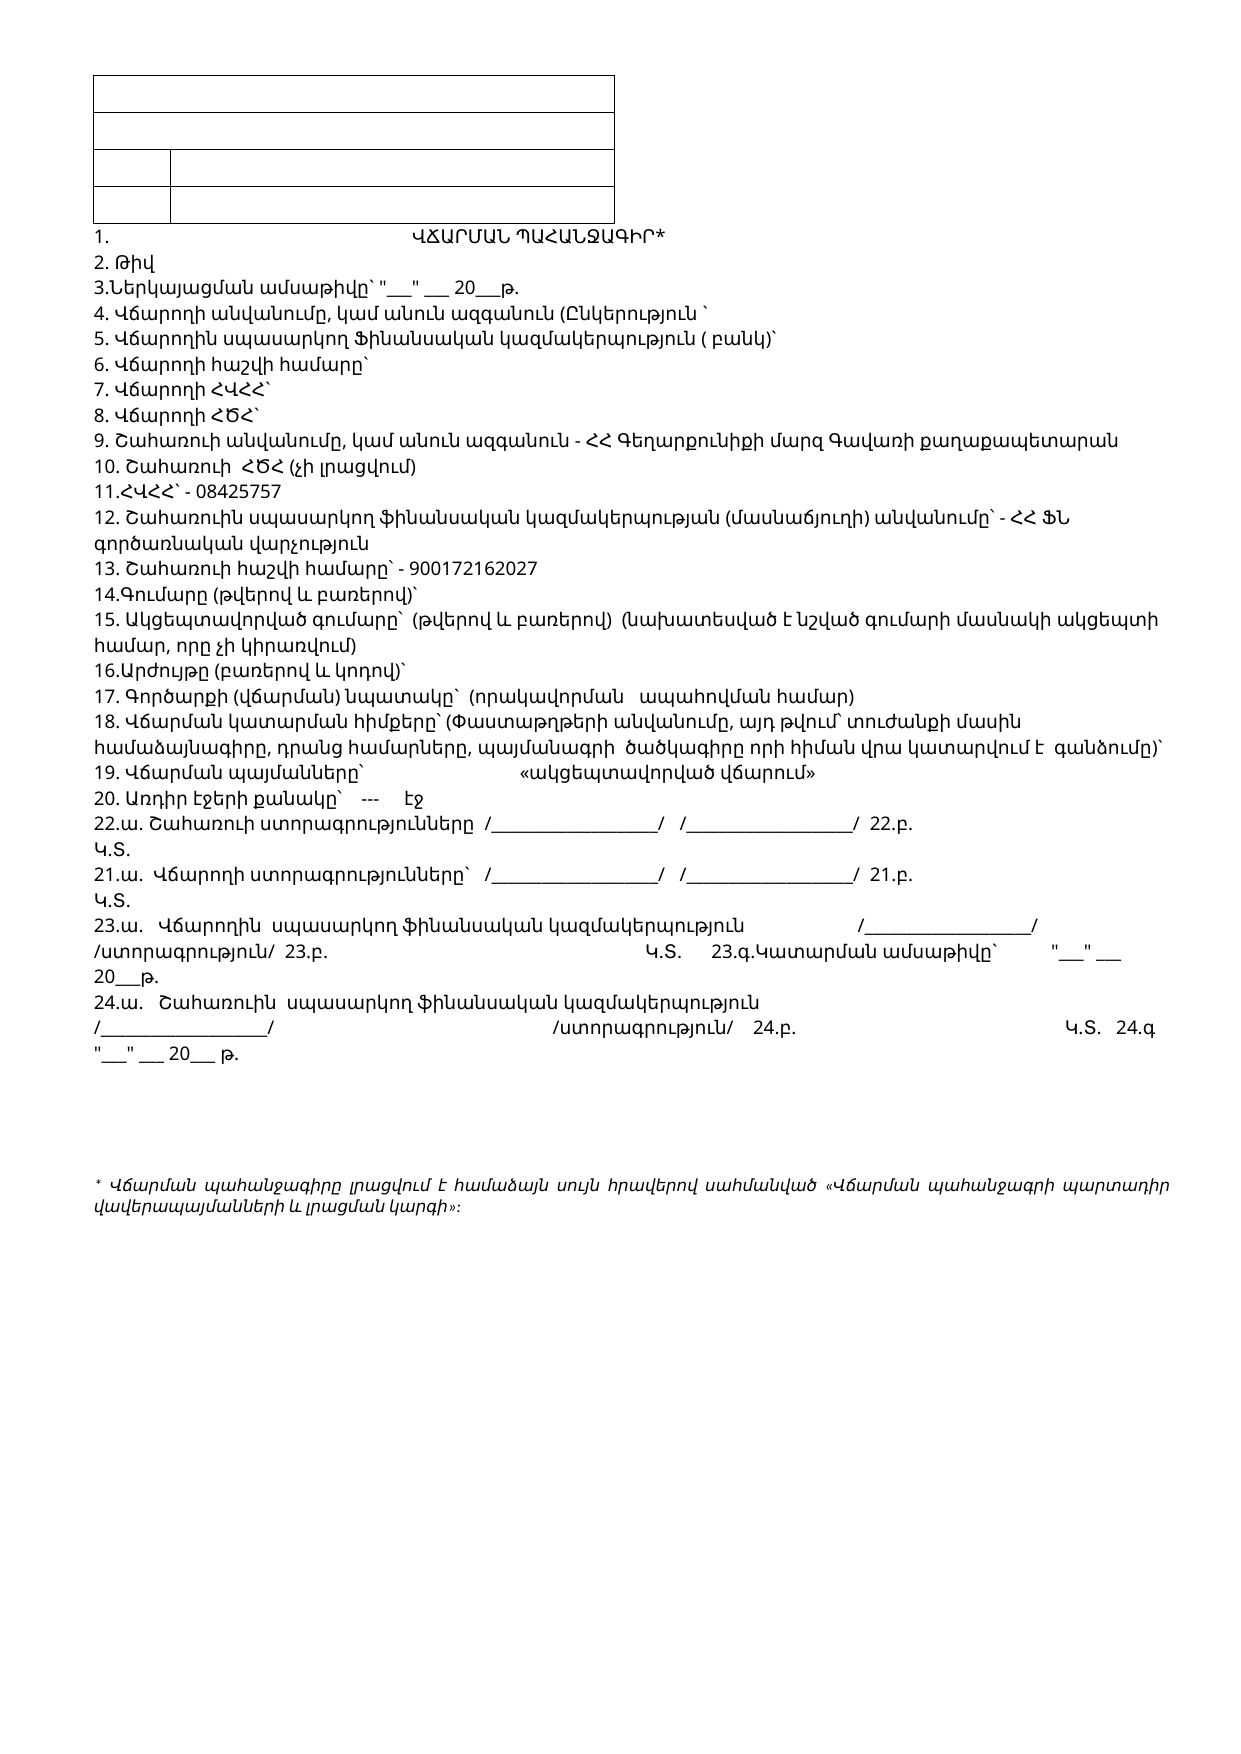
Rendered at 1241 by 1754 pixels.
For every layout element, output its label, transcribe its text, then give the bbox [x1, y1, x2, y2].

text * Վճարման պահանջագիրը լրացվում է համաձայն սույն հրավերով սահմանված «Վճարման պահանջագրի պարտադիր վավերապայմանների և լրացման կարգի»: [94, 1176, 1171, 1216]
